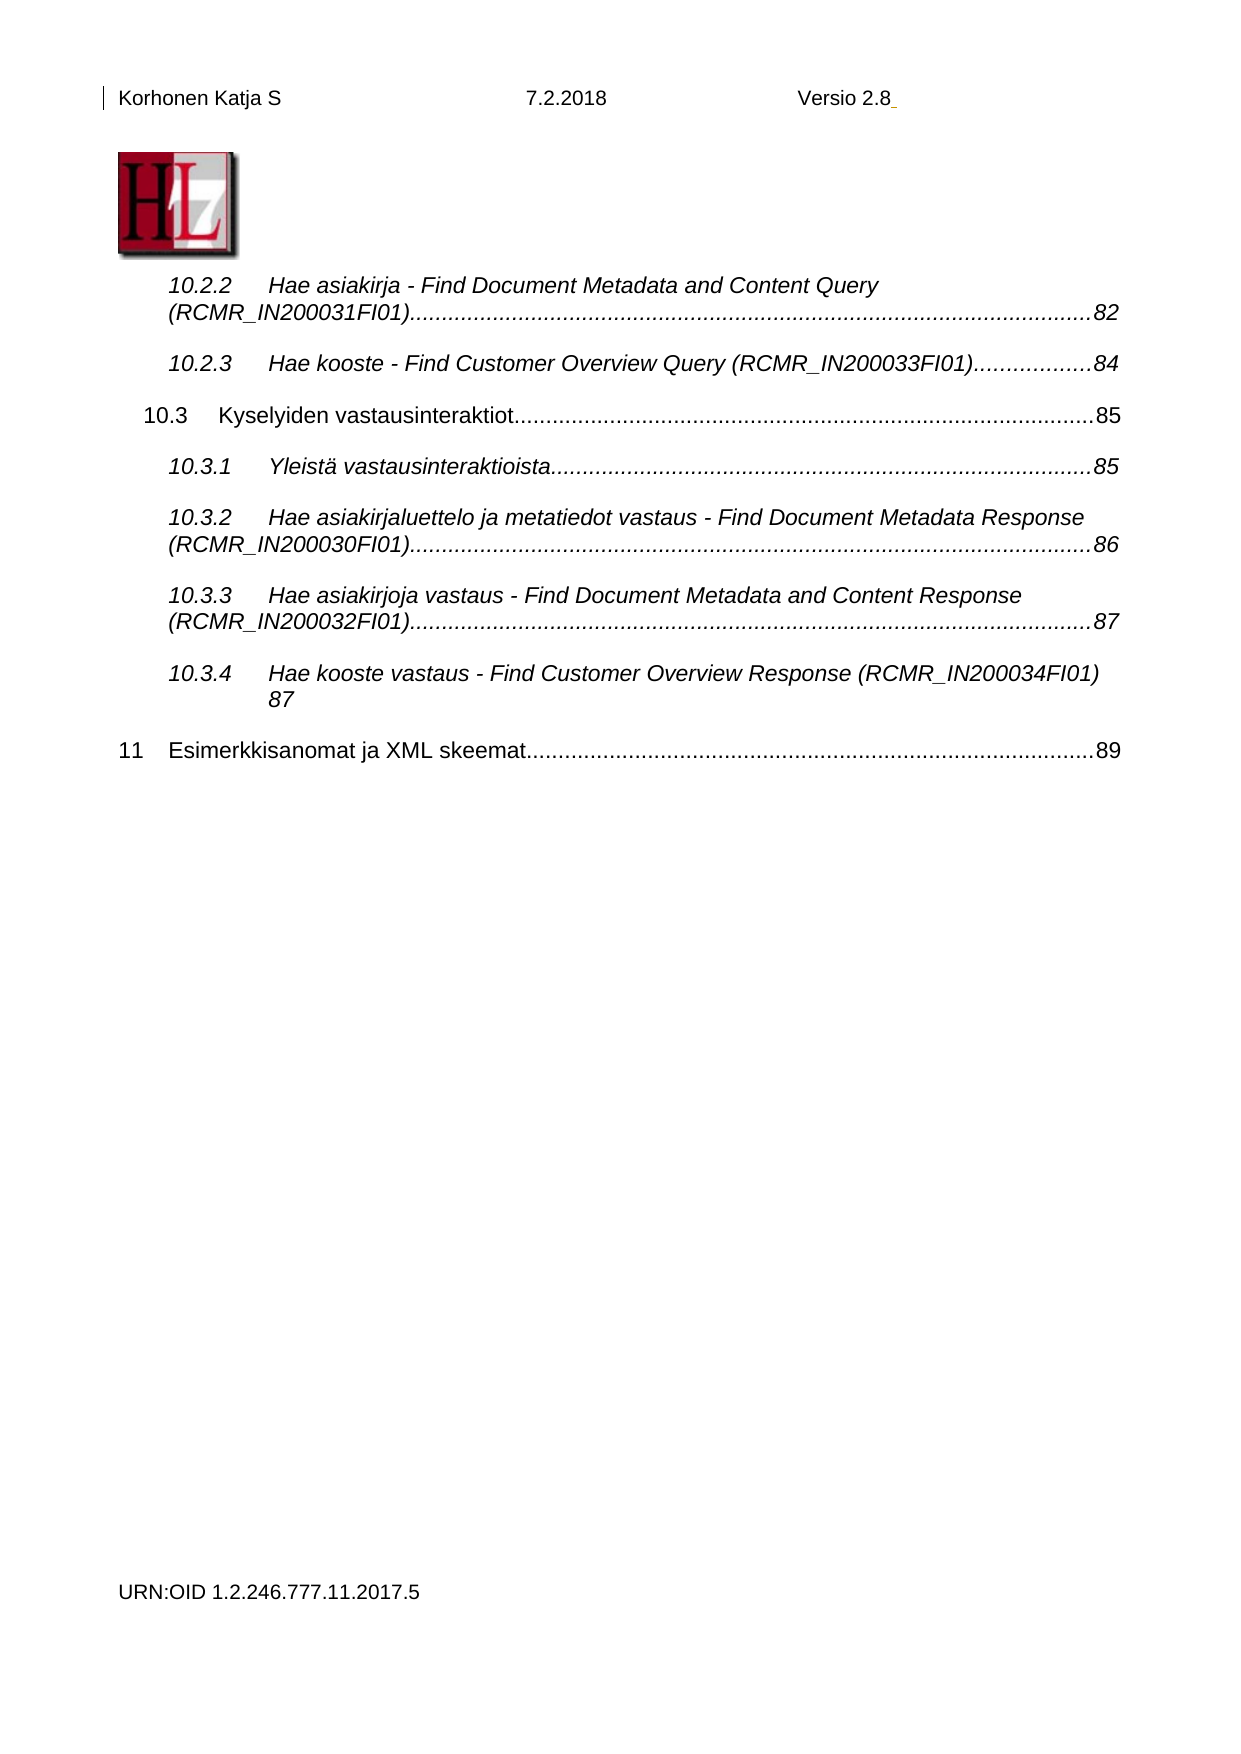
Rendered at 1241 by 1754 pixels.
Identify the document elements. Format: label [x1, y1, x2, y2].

picture [118, 152, 241, 260]
